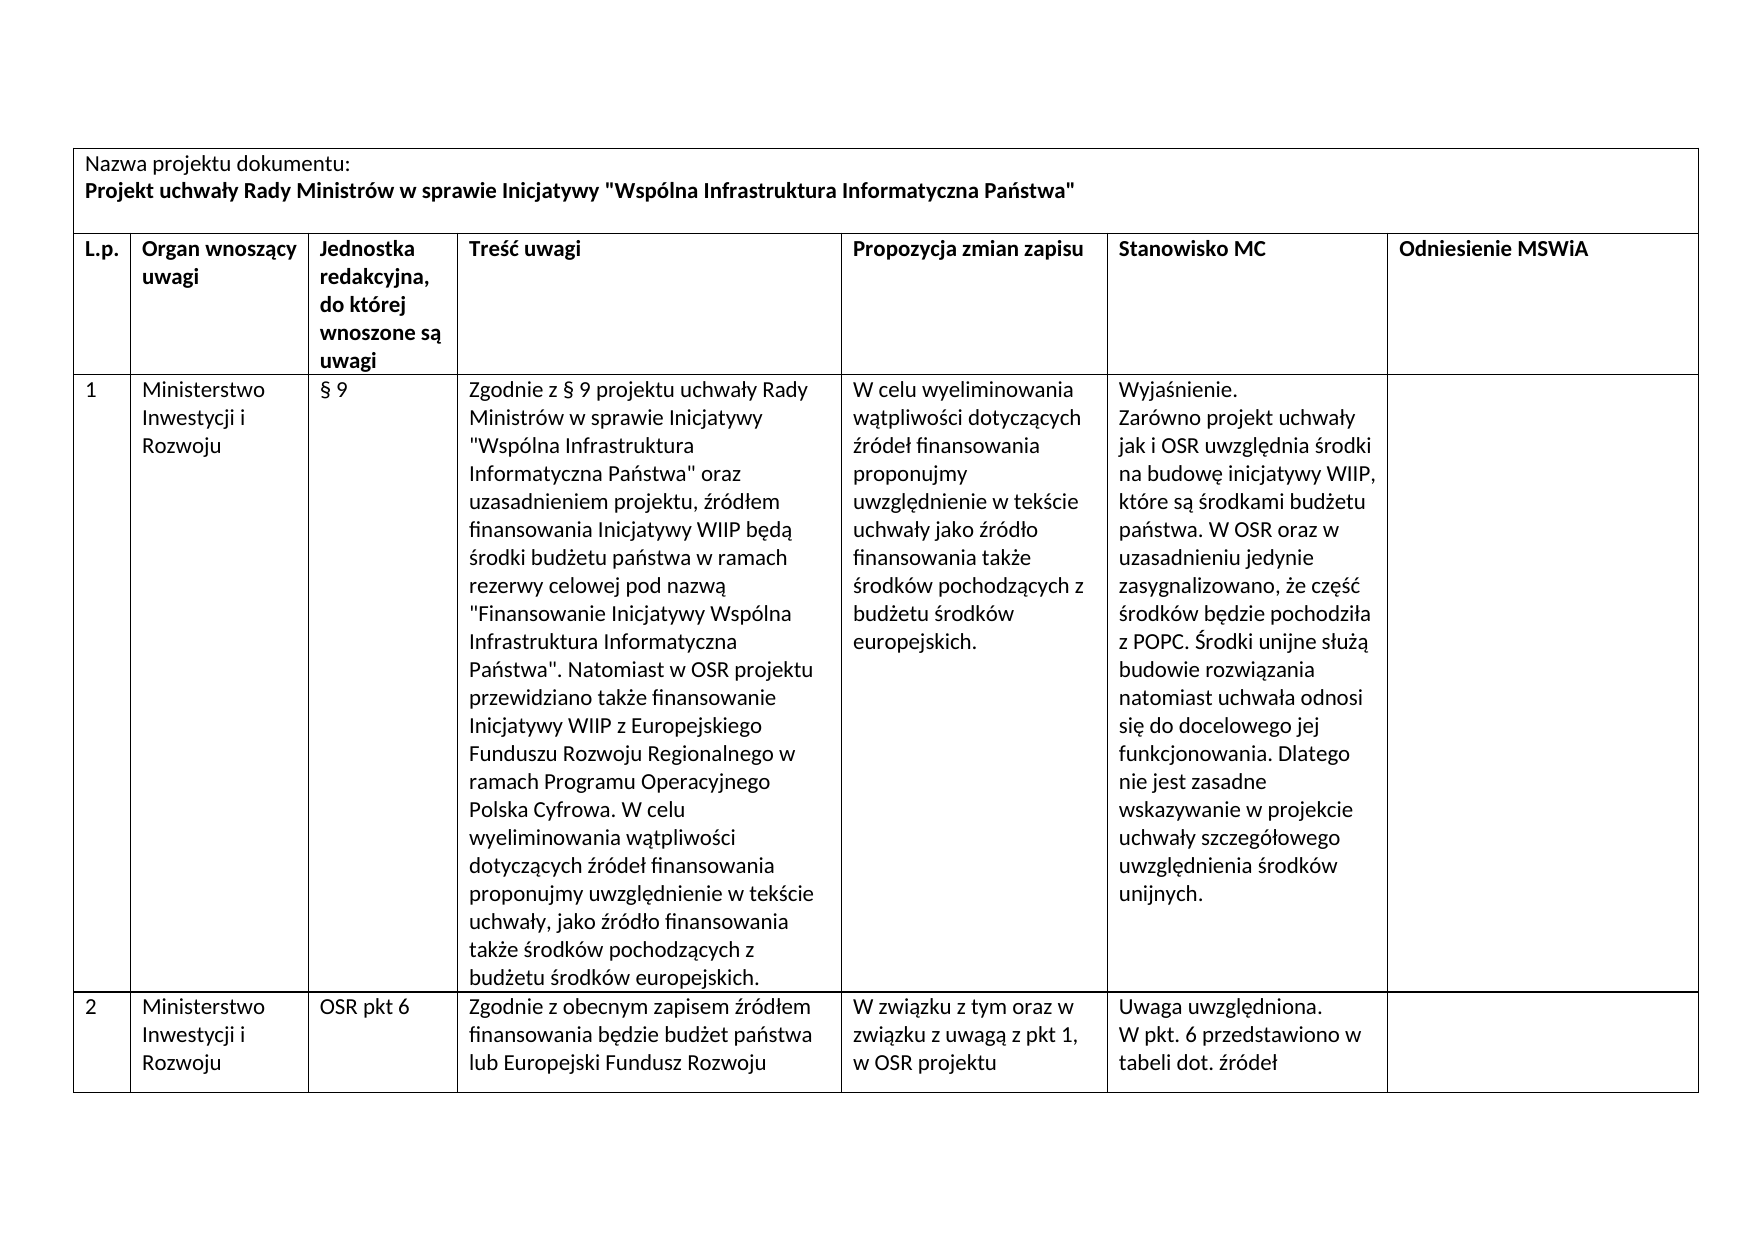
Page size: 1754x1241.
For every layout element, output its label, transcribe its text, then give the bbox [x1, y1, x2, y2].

table_cell [1388, 375, 1698, 991]
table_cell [131, 993, 308, 1092]
table_cell Zgodnie z § 9 projektu uchwały Rady Ministrów w sprawie Inicjatywy "Wspólna Infrastruktura Informatyczna Państwa" oraz uzasadnieniem projektu, źródłem finansowania Inicjatywy WIIP będą środki budżetu państwa w ramach rezerwy celowej pod nazwą "Finansowanie Inicjatywy Wspólna Infrastruktura Informatyczna Państwa". Natomiast w OSR projektu przewidziano także finansowanie Inicjatywy WIIP z Europejskiego Funduszu Rozwoju Regionalnego w ramach Programu Operacyjnego Polska Cyfrowa. W celu wyeliminowania wątpliwości dotyczących źródeł finansowania proponujmy uwzględnienie w tekście uchwały, jako źródło finansowania także środków pochodzących z budżetu środków europejskich. [458, 375, 841, 991]
table_cell § 9 [309, 375, 457, 991]
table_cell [458, 993, 841, 1092]
table_header Nazwa projektu dokumentu: Projekt uchwały Rady Ministrów w sprawie Inicjatywy "Wspólna Infrastruktura Informatyczna Państwa" [74, 149, 1698, 233]
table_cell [842, 993, 1107, 1092]
table_cell Stanowisko MC [1108, 234, 1387, 374]
table_cell OSR pkt 6 [309, 993, 457, 1092]
table_cell Ministerstwo Inwestycji i Rozwoju [131, 375, 308, 991]
table_cell [1388, 993, 1698, 1092]
table_cell Treść uwagi [458, 234, 841, 374]
table_cell L.p. [74, 234, 130, 374]
table_cell Odniesienie MSWiA [1388, 234, 1698, 374]
table_cell 2 [74, 993, 130, 1092]
table_cell Jednostka redakcyjna, do której wnoszone są uwagi [309, 234, 457, 374]
table_cell Organ wnoszący uwagi [131, 234, 308, 374]
table_cell 1 [74, 375, 130, 991]
table_cell Wyjaśnienie. Zarówno projekt uchwały jak i OSR uwzględnia środki na budowę inicjatywy WIIP, które są środkami budżetu państwa. W OSR oraz w uzasadnieniu jedynie zasygnalizowano, że część środków będzie pochodziła z POPC. Środki unijne służą budowie rozwiązania natomiast uchwała odnosi się do docelowego jej funkcjonowania. Dlatego nie jest zasadne wskazywanie w projekcie uchwały szczegółowego uwzględnienia środków unijnych. [1108, 375, 1387, 991]
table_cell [1108, 993, 1387, 1092]
table_cell W celu wyeliminowania wątpliwości dotyczących źródeł finansowania proponujmy uwzględnienie w tekście uchwały jako źródło finansowania także środków pochodzących z budżetu środków europejskich. [842, 375, 1107, 991]
table_cell Propozycja zmian zapisu [842, 234, 1107, 374]
